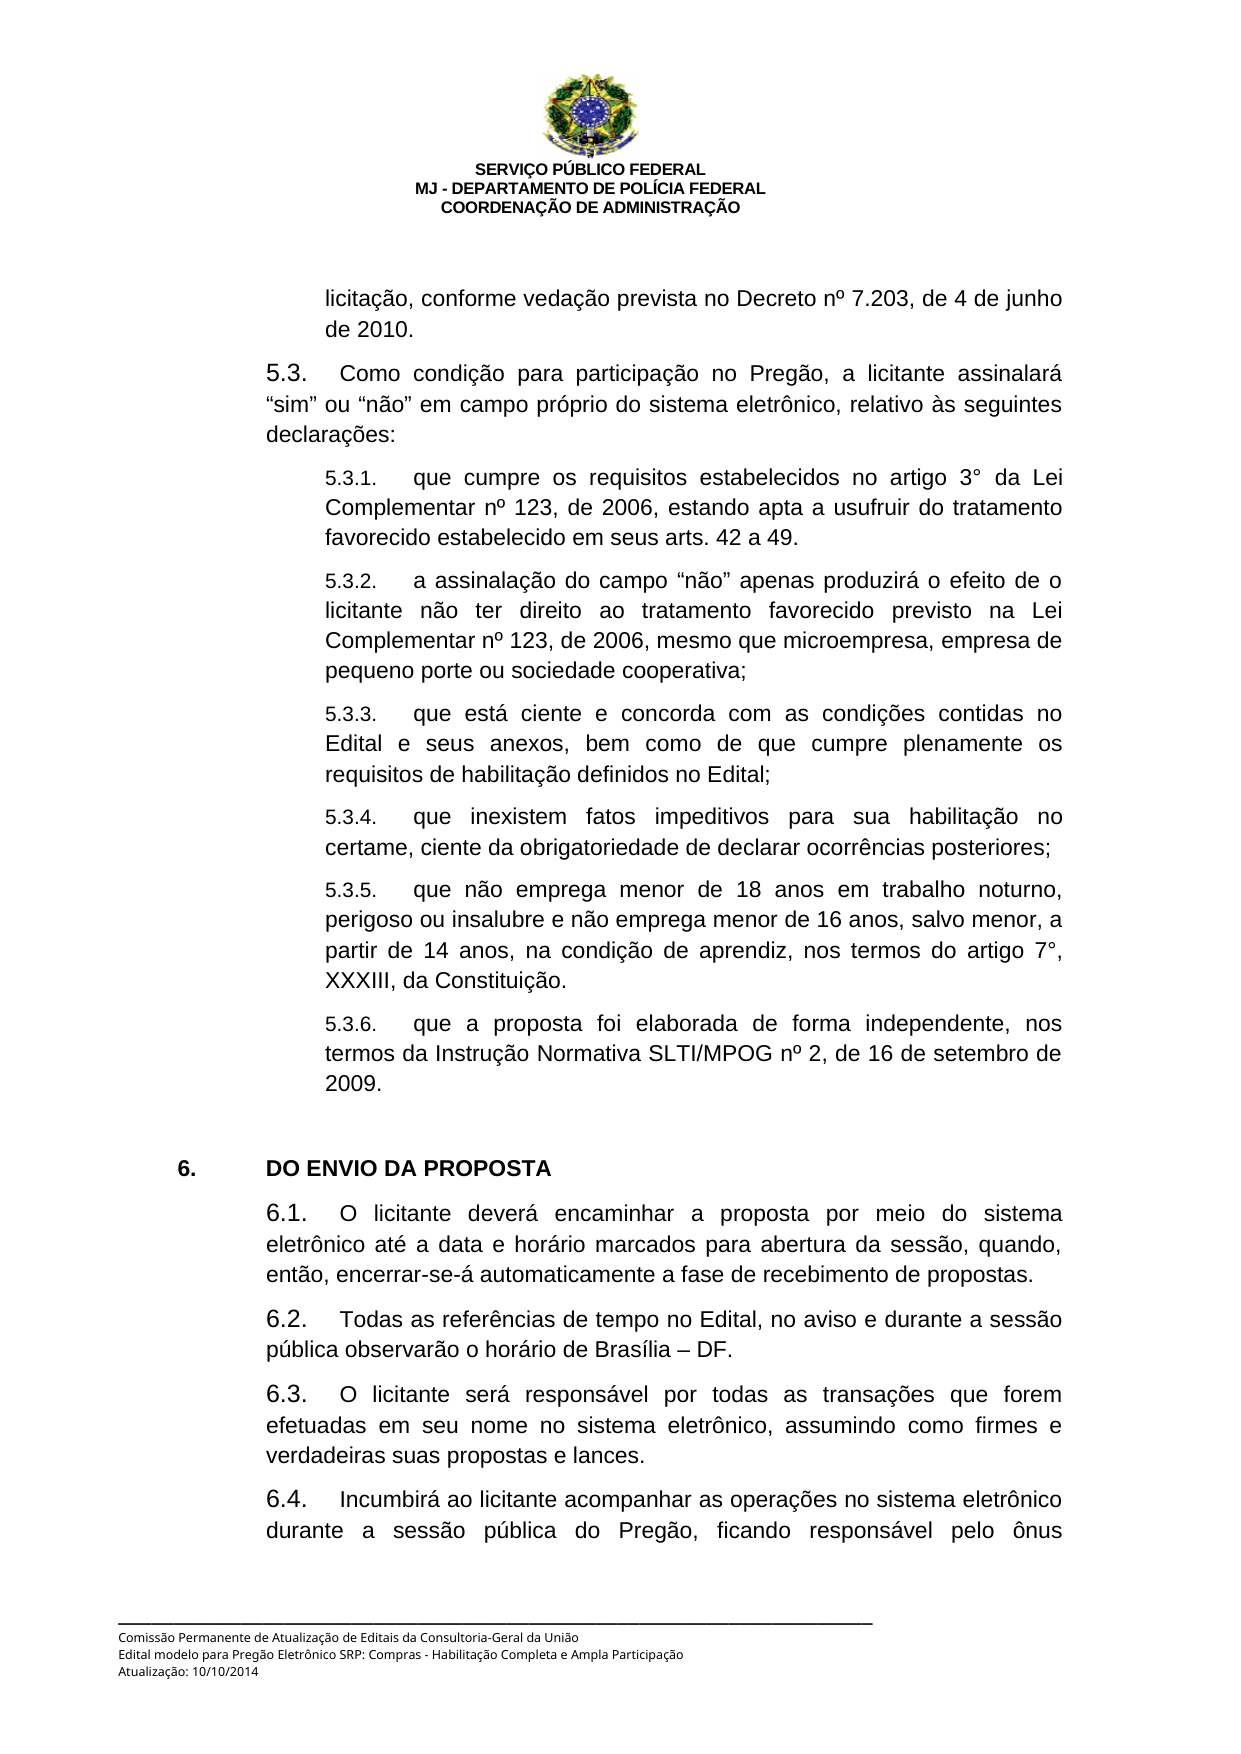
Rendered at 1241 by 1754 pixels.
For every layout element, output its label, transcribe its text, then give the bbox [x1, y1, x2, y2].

list que a proposta foi elaborada de forma independente, nos termos da Instrução Normativa SLTI/MPOG nº 2, de 16 de setembro de 2009. [325, 1009, 1063, 1096]
list O licitante será responsável por todas as transações que forem efetuadas em seu nome no sistema eletrônico, assumindo como firmes e verdadeiras suas propostas e lances. [266, 1379, 1063, 1468]
list DO ENVIO DA PROPOSTA [177, 1155, 1063, 1182]
list que está ciente e concorda com as condições contidas no Edital e seus anexos, bem como de que cumpre plenamente os requisitos de habilitação definidos no Edital; [325, 700, 1063, 787]
list que não emprega menor de 18 anos em trabalho noturno, perigoso ou insalubre e não emprega menor de 16 anos, salvo menor, a partir de 14 anos, na condição de aprendiz, nos termos do artigo 7°, XXXIII, da Constituição. [325, 876, 1063, 993]
list que cumpre os requisitos estabelecidos no artigo 3° da Lei Complementar nº 123, de 2006, estando apta a usufruir do tratamento favorecido estabelecido em seus arts. 42 a 49. [325, 464, 1063, 551]
list a assinalação do campo “não” apenas produzirá o efeito de o licitante não ter direito ao tratamento favorecido previsto na Lei Complementar nº 123, de 2006, mesmo que microempresa, empresa de pequeno porte ou sociedade cooperativa; [325, 567, 1063, 684]
list Como condição para participação no Pregão, a licitante assinalará “sim” ou “não” em campo próprio do sistema eletrônico, relativo às seguintes declarações: [266, 358, 1063, 447]
list O licitante deverá encaminhar a proposta por meio do sistema eletrônico até a data e horário marcados para abertura da sessão, quando, então, encerrar-se-á automaticamente a fase de recebimento de propostas. [266, 1198, 1063, 1287]
list Todas as referências de tempo no Edital, no aviso e durante a sessão pública observarão o horário de Brasília – DF. [266, 1304, 1063, 1363]
list que inexistem fatos impeditivos para sua habilitação no certame, ciente da obrigatoriedade de declarar ocorrências posteriores; [325, 803, 1063, 860]
